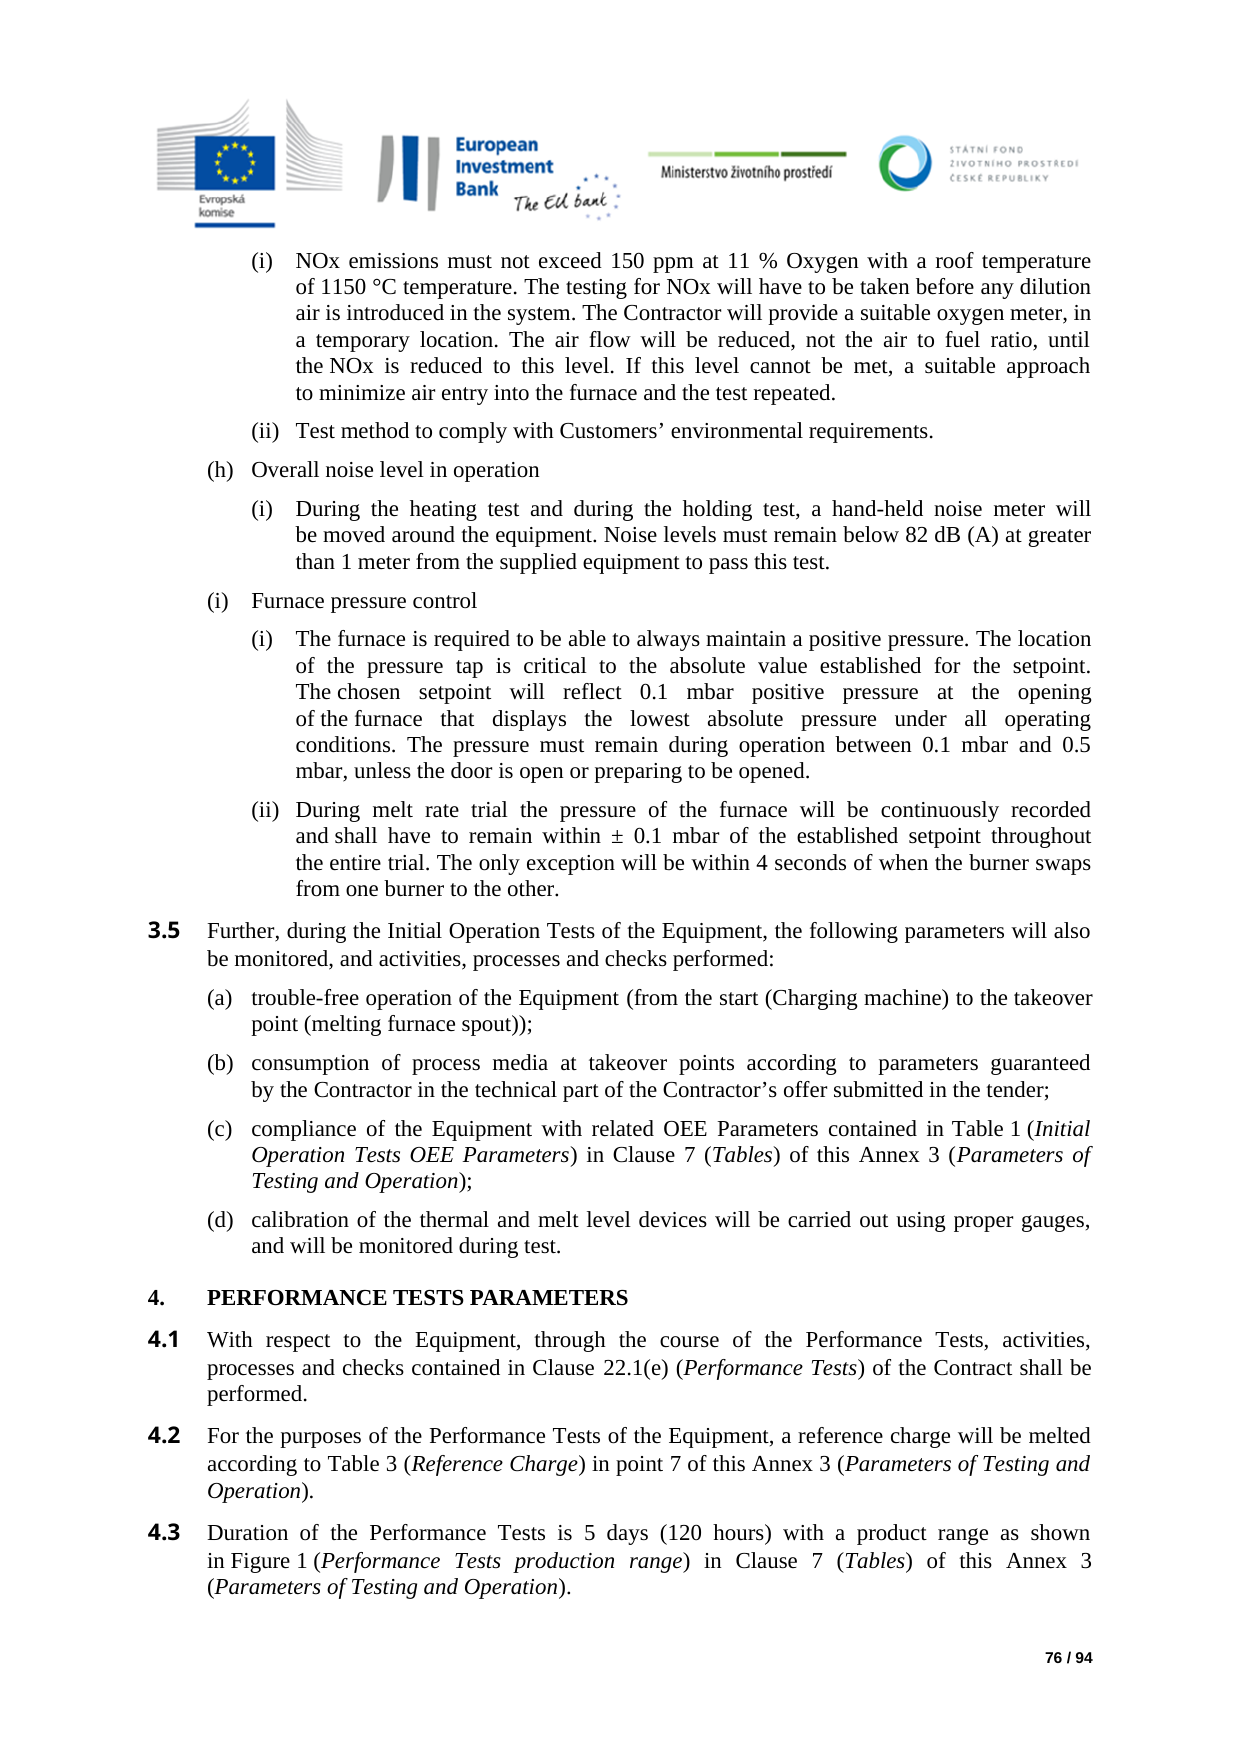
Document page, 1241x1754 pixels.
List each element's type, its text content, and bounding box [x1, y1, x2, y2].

text Furnace pressure control [207, 587, 1092, 613]
text Duration of the Performance Tests is 5 days (120 hours) with a product range as shown in Figure 1 (Performance Tests production range) in Clause 7 (Tables) of this Annex 3 (Parameters of Testing and Operation). [148, 1516, 1092, 1599]
text compliance of the Equipment with related OEE Parameters contained in Table 1 (Initial Operation Tests OEE Parameters) in Clause 7 (Tables) of this Annex 3 (Parameters of Testing and Operation); [207, 1114, 1092, 1194]
subtitle Performance Tests PARAMETERS [148, 1284, 1092, 1310]
text Test method to comply with Customers’ environmental requirements. [251, 417, 1092, 444]
text During the heating test and during the holding test, a hand-held noise meter will be moved around the equipment. Noise levels must remain below 82 dB (A) at greater than 1 meter from the supplied equipment to pass this test. [251, 495, 1092, 574]
text trouble-free operation of the Equipment (from the start (Charging machine) to the takeover point (melting furnace spout)); [207, 984, 1092, 1037]
picture [147, 87, 1093, 235]
text During melt rate trial the pressure of the furnace will be continuously recorded and shall have to remain within ± 0.1 mbar of the established setpoint throughout the entire trial. The only exception will be within 4 seconds of when the burner swaps from one burner to the other. [251, 796, 1092, 902]
text The furnace is required to be able to always maintain a positive pressure. The location of the pressure tap is critical to the absolute value established for the setpoint. The chosen setpoint will reflect 0.1 mbar positive pressure at the opening of the furnace that displays the lowest absolute pressure under all operating conditions. The pressure must remain during operation between 0.1 mbar and 0.5 mbar, unless the door is open or preparing to be opened. [251, 626, 1092, 784]
text calibration of the thermal and melt level devices will be carried out using proper gauges, and will be monitored during test. [207, 1206, 1092, 1259]
text For the purposes of the Performance Tests of the Equipment, a reference charge will be melted according to Table 3 (Reference Charge) in point 7 of this Annex 3 (Parameters of Testing and Operation). [148, 1419, 1092, 1503]
text Further, during the Initial Operation Tests of the Equipment, the following parameters will also be monitored, and activities, processes and checks performed: [148, 914, 1092, 972]
text NOx emissions must not exceed 150 ppm at 11 % Oxygen with a roof temperature of 1150 °C temperature. The testing for NOx will have to be taken before any dilution air is introduced in the system. The Contractor will provide a suitable oxygen meter, in a temporary location. The air flow will be reduced, not the air to fuel ratio, until the NOx is reduced to this level. If this level cannot be met, a suitable approach to minimize air entry into the furnace and the test repeated. [251, 247, 1092, 405]
text With respect to the Equipment, through the course of the Performance Tests, activities, processes and checks contained in Clause 22.1(e) (Performance Tests) of the Contract shall be performed. [148, 1323, 1092, 1407]
text consumption of process media at takeover points according to parameters guaranteed by the Contractor in the technical part of the Contractor’s offer submitted in the tender; [207, 1049, 1092, 1102]
text Overall noise level in operation [207, 456, 1092, 483]
